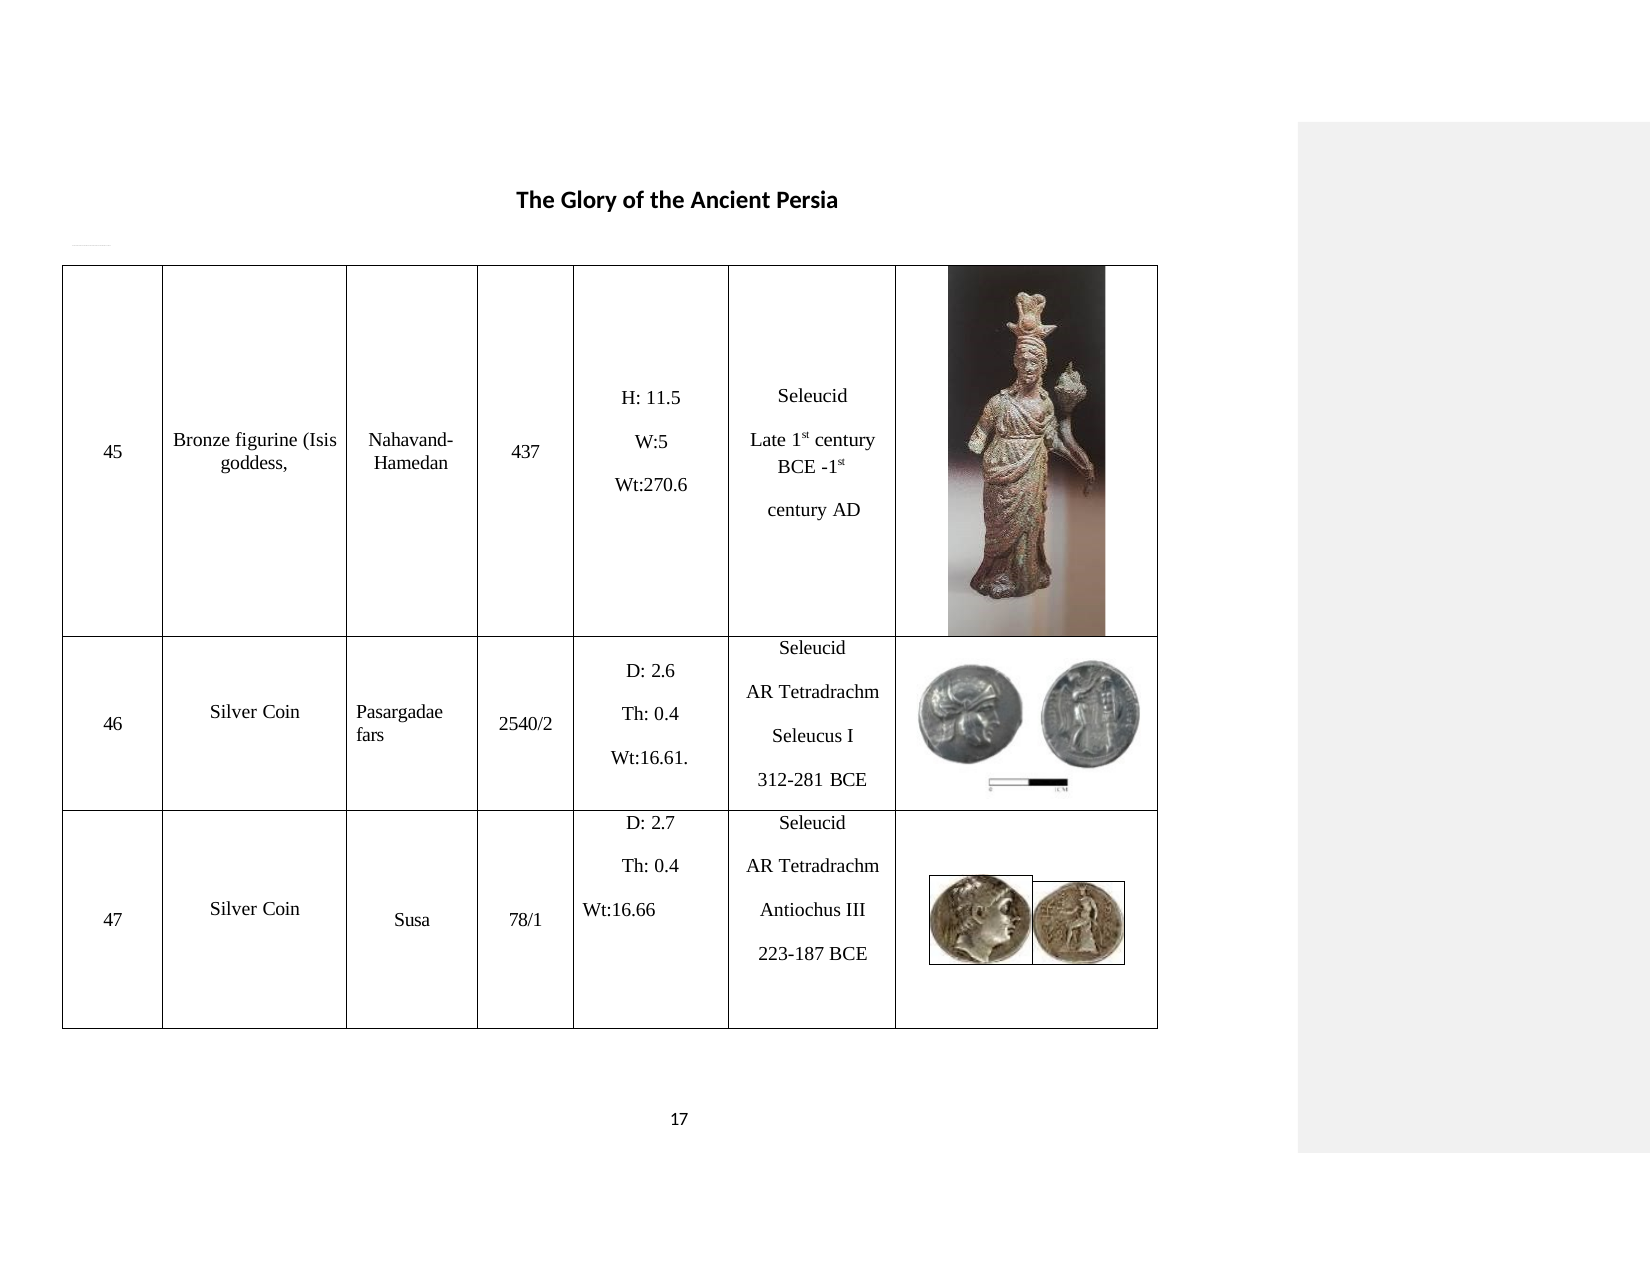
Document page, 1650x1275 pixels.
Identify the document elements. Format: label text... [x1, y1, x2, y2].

table_cell [896, 811, 1157, 1028]
picture [916, 658, 1142, 799]
table_cell D: 2.6 Th: 0.4 Wt:16.61. [574, 637, 728, 810]
table_cell Seleucid AR Tetradrachm Antiochus III 223-187 BCE [729, 811, 895, 1028]
table_cell D: 2.7 Th: 0.4 Wt:16.66 [574, 811, 728, 1028]
table_cell 2540/2 [478, 637, 573, 810]
table_header 45 [63, 266, 162, 636]
table_cell 46 [63, 637, 162, 810]
table_header 437 [478, 266, 573, 636]
table_cell Silver Coin [163, 811, 346, 1028]
table_cell 78/1 [478, 811, 573, 1028]
picture [948, 266, 1106, 636]
table_cell [896, 637, 1157, 810]
table_cell 47 [63, 811, 162, 1028]
table_header Nahavand- Hamedan [347, 266, 477, 636]
table_cell Susa [347, 811, 477, 1028]
table_header H: 11.5 W:5 Wt:270.6 [574, 266, 728, 636]
table_header [896, 266, 948, 636]
table_cell Silver Coin [163, 637, 346, 810]
table_header [1106, 266, 1157, 636]
table_cell Seleucid AR Tetradrachm Seleucus I 312-281 BCE [729, 637, 895, 810]
table_cell Pasargadae fars [347, 637, 477, 810]
table_header Bronze figurine (Isis goddess, [163, 266, 346, 636]
table_header Seleucid Late 1st century BCE -1st century AD [729, 266, 895, 636]
